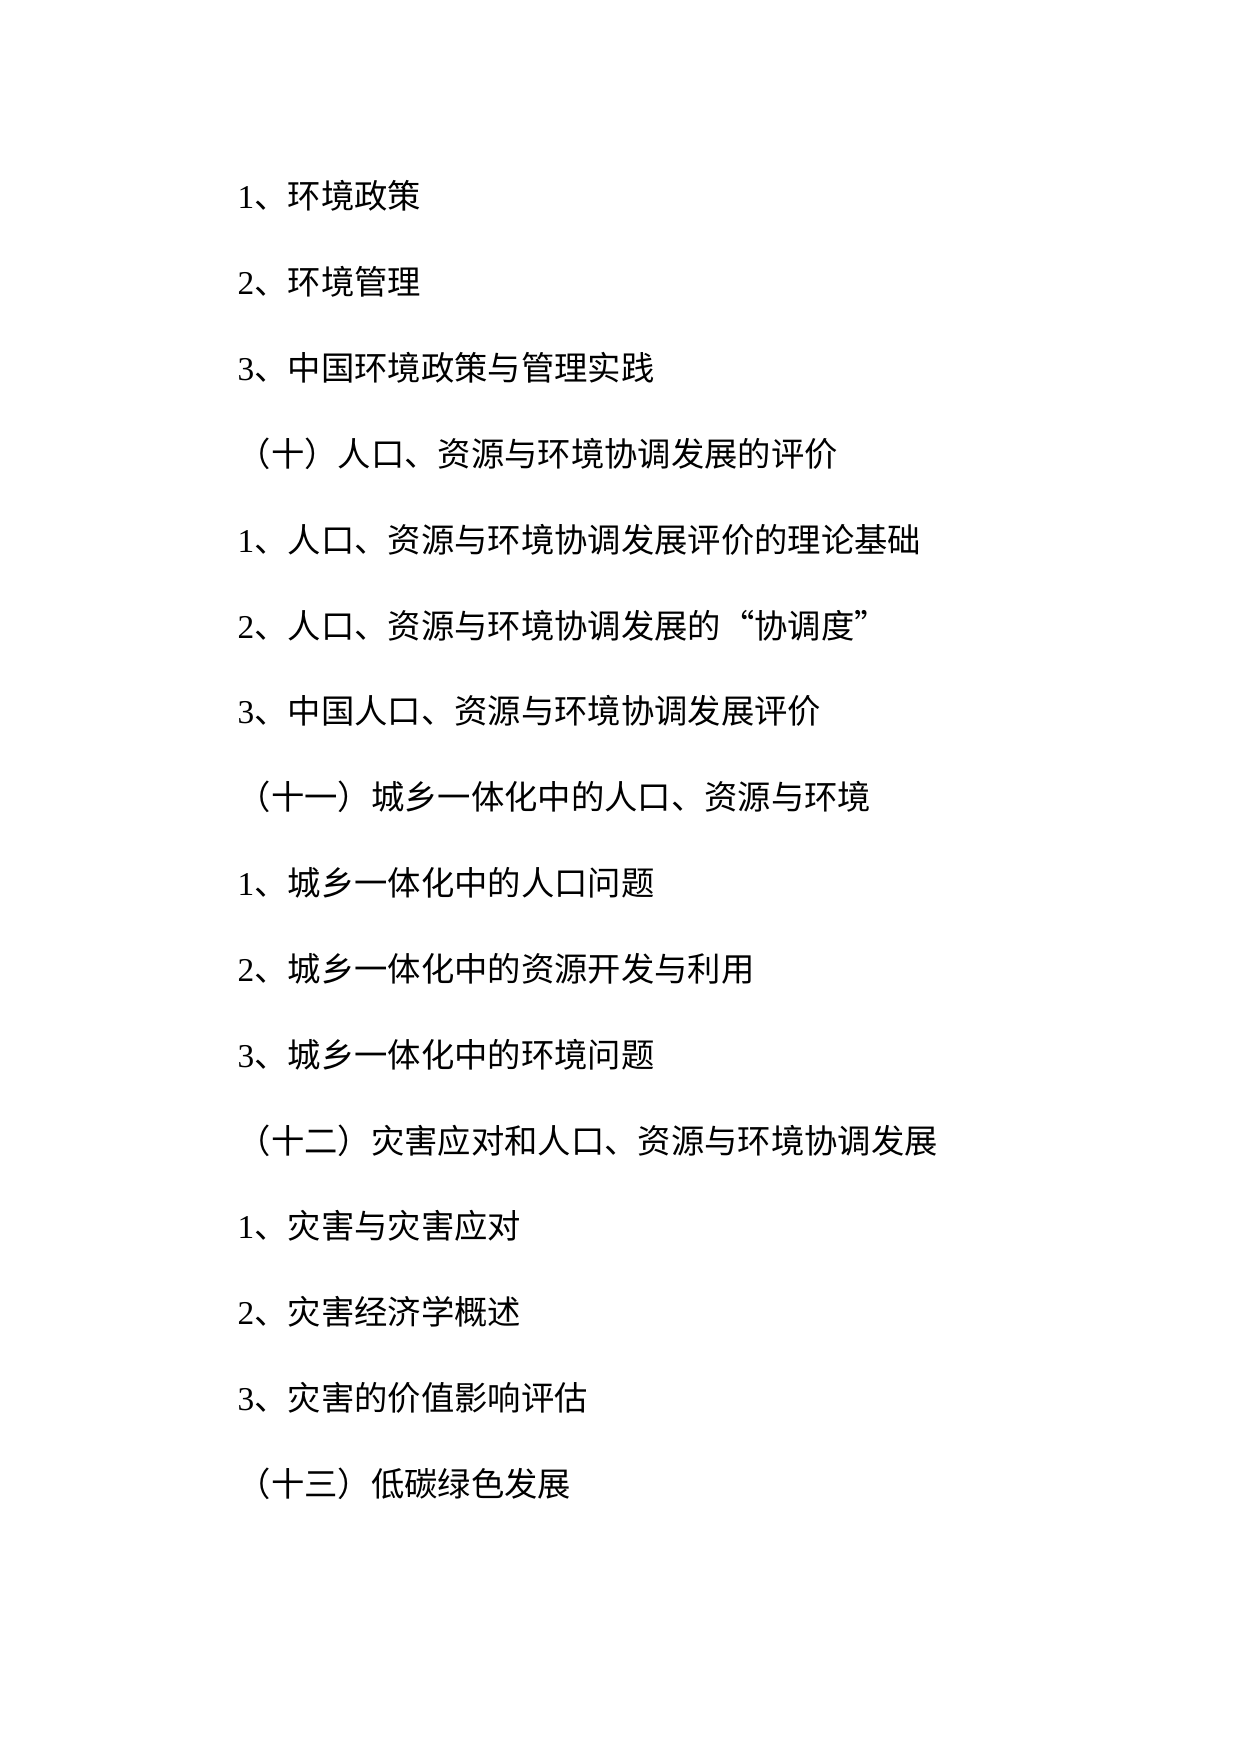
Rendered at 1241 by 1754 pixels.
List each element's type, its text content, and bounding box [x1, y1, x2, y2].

text 2、人口、资源与环境协调发展的“协调度” [187, 591, 1053, 656]
text 3、城乡一体化中的环境问题 [187, 1020, 1053, 1085]
text 3、中国环境政策与管理实践 [187, 334, 1053, 399]
text 1、灾害与灾害应对 [187, 1192, 1053, 1257]
text 2、环境管理 [187, 248, 1053, 313]
text 2、灾害经济学概述 [187, 1278, 1053, 1343]
text （十）人口、资源与环境协调发展的评价 [187, 419, 1053, 484]
text （十三）低碳绿色发展 [187, 1449, 1053, 1514]
text 1、人口、资源与环境协调发展评价的理论基础 [187, 505, 1053, 570]
text 2、城乡一体化中的资源开发与利用 [187, 934, 1053, 999]
text （十一）城乡一体化中的人口、资源与环境 [187, 763, 1053, 828]
text 1、环境政策 [187, 162, 1053, 227]
text 1、城乡一体化中的人口问题 [187, 849, 1053, 914]
text 3、灾害的价值影响评估 [187, 1364, 1053, 1429]
text 3、中国人口、资源与环境协调发展评价 [187, 677, 1053, 742]
text （十二）灾害应对和人口、资源与环境协调发展 [187, 1106, 1053, 1171]
